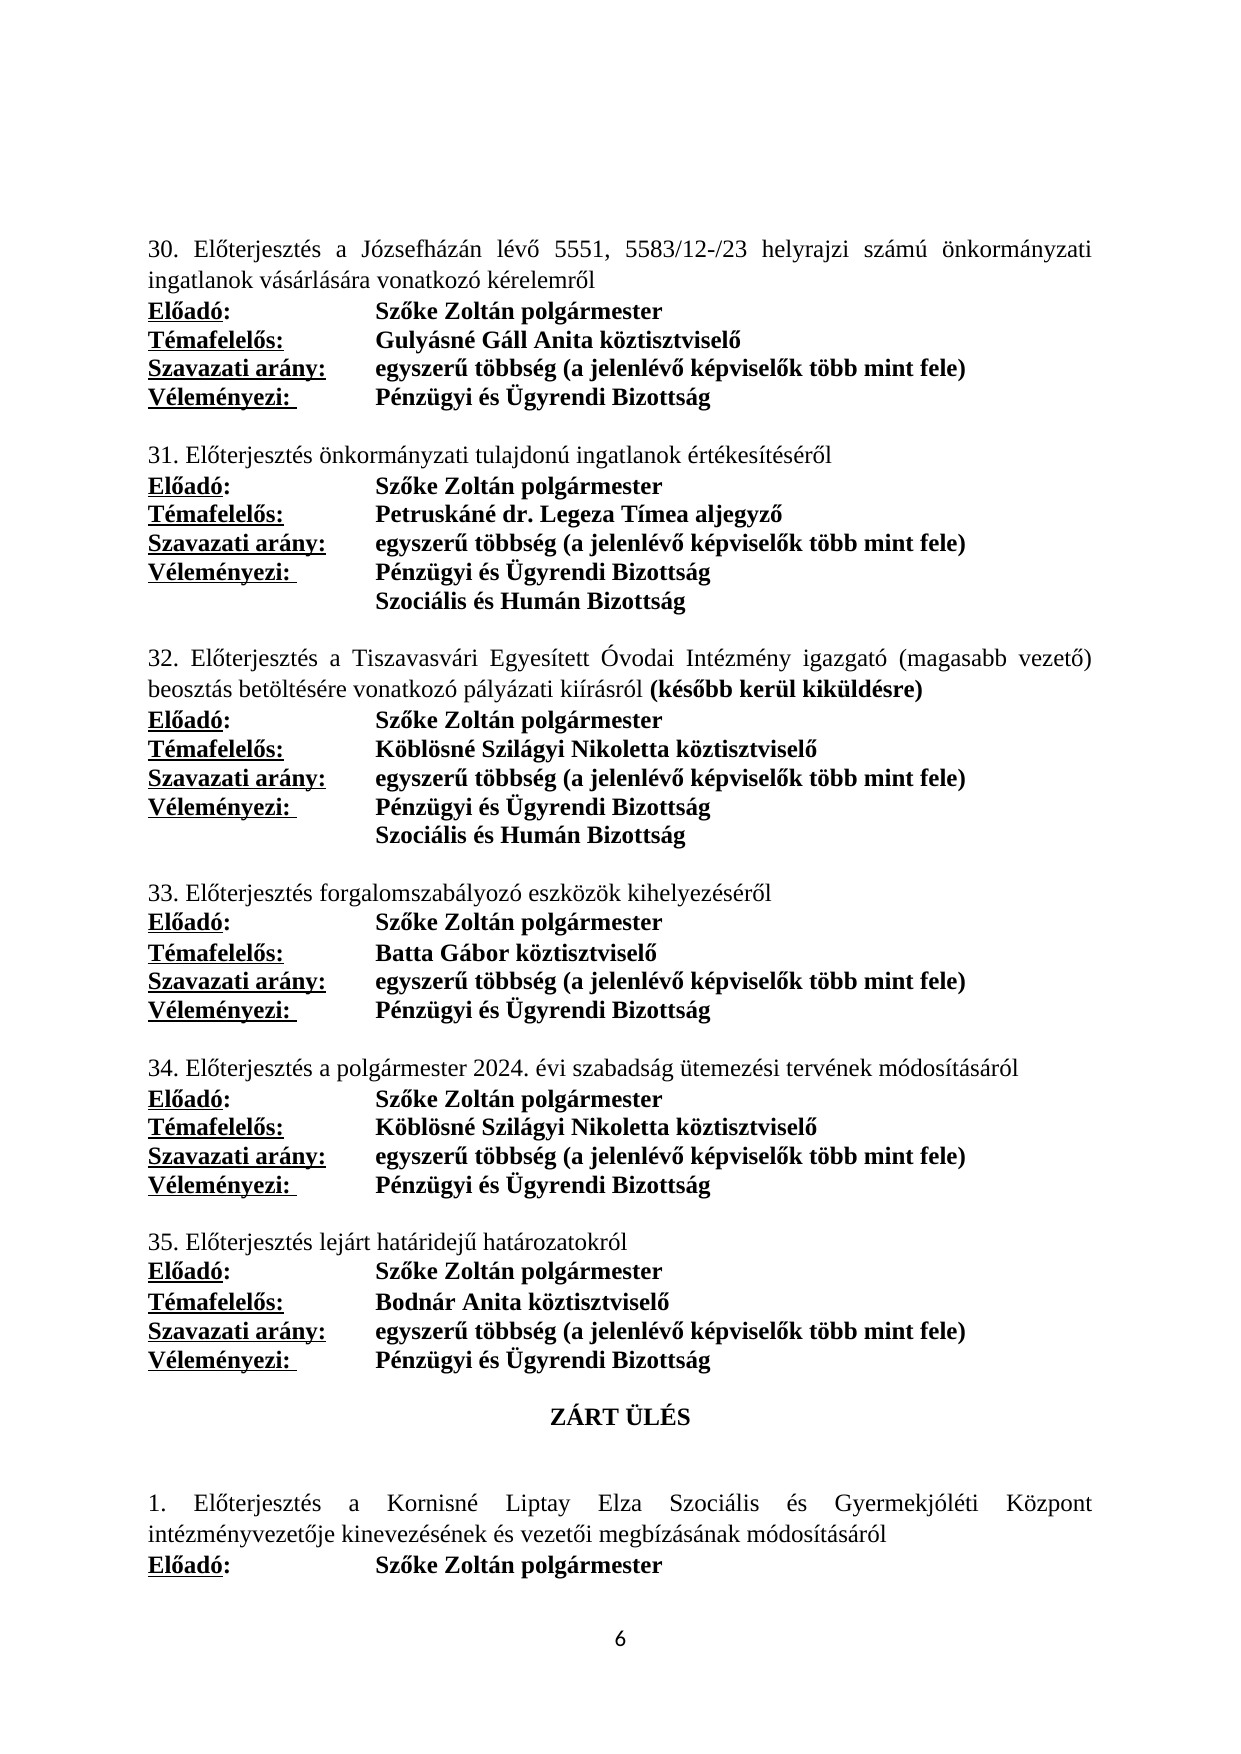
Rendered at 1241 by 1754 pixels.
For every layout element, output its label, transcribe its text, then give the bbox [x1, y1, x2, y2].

text ZÁRT ÜLÉS [148, 1402, 1093, 1431]
text Előadó: Szőke Zoltán polgármester [148, 705, 1093, 734]
text Témafelelős: Petruskáné dr. Legeza Tímea aljegyző [148, 499, 1093, 528]
text Szavazati arány: egyszerű többség (a jelenlévő képviselők több mint fele) [148, 1141, 1093, 1170]
text Véleményezi: Pénzügyi és Ügyrendi Bizottság [148, 995, 1093, 1024]
text Témafelelős: Köblösné Szilágyi Nikoletta köztisztviselő [148, 1112, 1093, 1141]
text Szociális és Humán Bizottság [295, 820, 1093, 849]
text Témafelelős: Köblösné Szilágyi Nikoletta köztisztviselő [148, 734, 1093, 763]
text 32. Előterjesztés a Tiszavasvári Egyesített Óvodai Intézmény igazgató (magasabb vezető) beosztás betöltésére vonatkozó pályázati kiírásról (később kerül kiküldésre) [148, 643, 1093, 703]
text Véleményezi: Pénzügyi és Ügyrendi Bizottság [148, 1345, 1093, 1373]
text Előadó: Szőke Zoltán polgármester [148, 1551, 1093, 1579]
text Szavazati arány: egyszerű többség (a jelenlévő képviselők több mint fele) [148, 353, 1093, 382]
text Szavazati arány: egyszerű többség (a jelenlévő képviselők több mint fele) [148, 763, 1093, 792]
text Véleményezi: Pénzügyi és Ügyrendi Bizottság [148, 557, 1093, 586]
text 34. Előterjesztés a polgármester 2024. évi szabadság ütemezési tervének módosításáról [148, 1053, 1093, 1081]
text Témafelelős: Batta Gábor köztisztviselő [148, 938, 1093, 966]
text Szociális és Humán Bizottság [295, 586, 1093, 614]
text 33. Előterjesztés forgalomszabályozó eszközök kihelyezéséről [148, 878, 1093, 907]
text Előadó: Szőke Zoltán polgármester [148, 907, 1093, 935]
text Szavazati arány: egyszerű többség (a jelenlévő képviselők több mint fele) [148, 528, 1093, 557]
text 1. Előterjesztés a Kornisné Liptay Elza Szociális és Gyermekjóléti Központ intézményvezetője kinevezésének és vezetői megbízásának módosításáról [148, 1488, 1093, 1548]
text Előadó: Szőke Zoltán polgármester [148, 1084, 1093, 1112]
text Szavazati arány: egyszerű többség (a jelenlévő képviselők több mint fele) [148, 966, 1093, 995]
text Szavazati arány: egyszerű többség (a jelenlévő képviselők több mint fele) [148, 1316, 1093, 1345]
text Véleményezi: Pénzügyi és Ügyrendi Bizottság [148, 1170, 1093, 1199]
text Véleményezi: Pénzügyi és Ügyrendi Bizottság [148, 792, 1093, 820]
text 30. Előterjesztés a Józsefházán lévő 5551, 5583/12-/23 helyrajzi számú önkormányzati ingatlanok vásárlására vonatkozó kérelemről [148, 234, 1093, 294]
text Előadó: Szőke Zoltán polgármester [148, 471, 1093, 499]
text Előadó: Szőke Zoltán polgármester [148, 296, 1093, 325]
text Témafelelős: Gulyásné Gáll Anita köztisztviselő [148, 325, 1093, 353]
text 35. Előterjesztés lejárt határidejű határozatokról [148, 1227, 1093, 1256]
text Előadó: Szőke Zoltán polgármester [148, 1256, 1093, 1285]
text Véleményezi: Pénzügyi és Ügyrendi Bizottság [148, 382, 1093, 411]
text Témafelelős: Bodnár Anita köztisztviselő [148, 1287, 1093, 1316]
text 31. Előterjesztés önkormányzati tulajdonú ingatlanok értékesítéséről [148, 440, 1093, 468]
